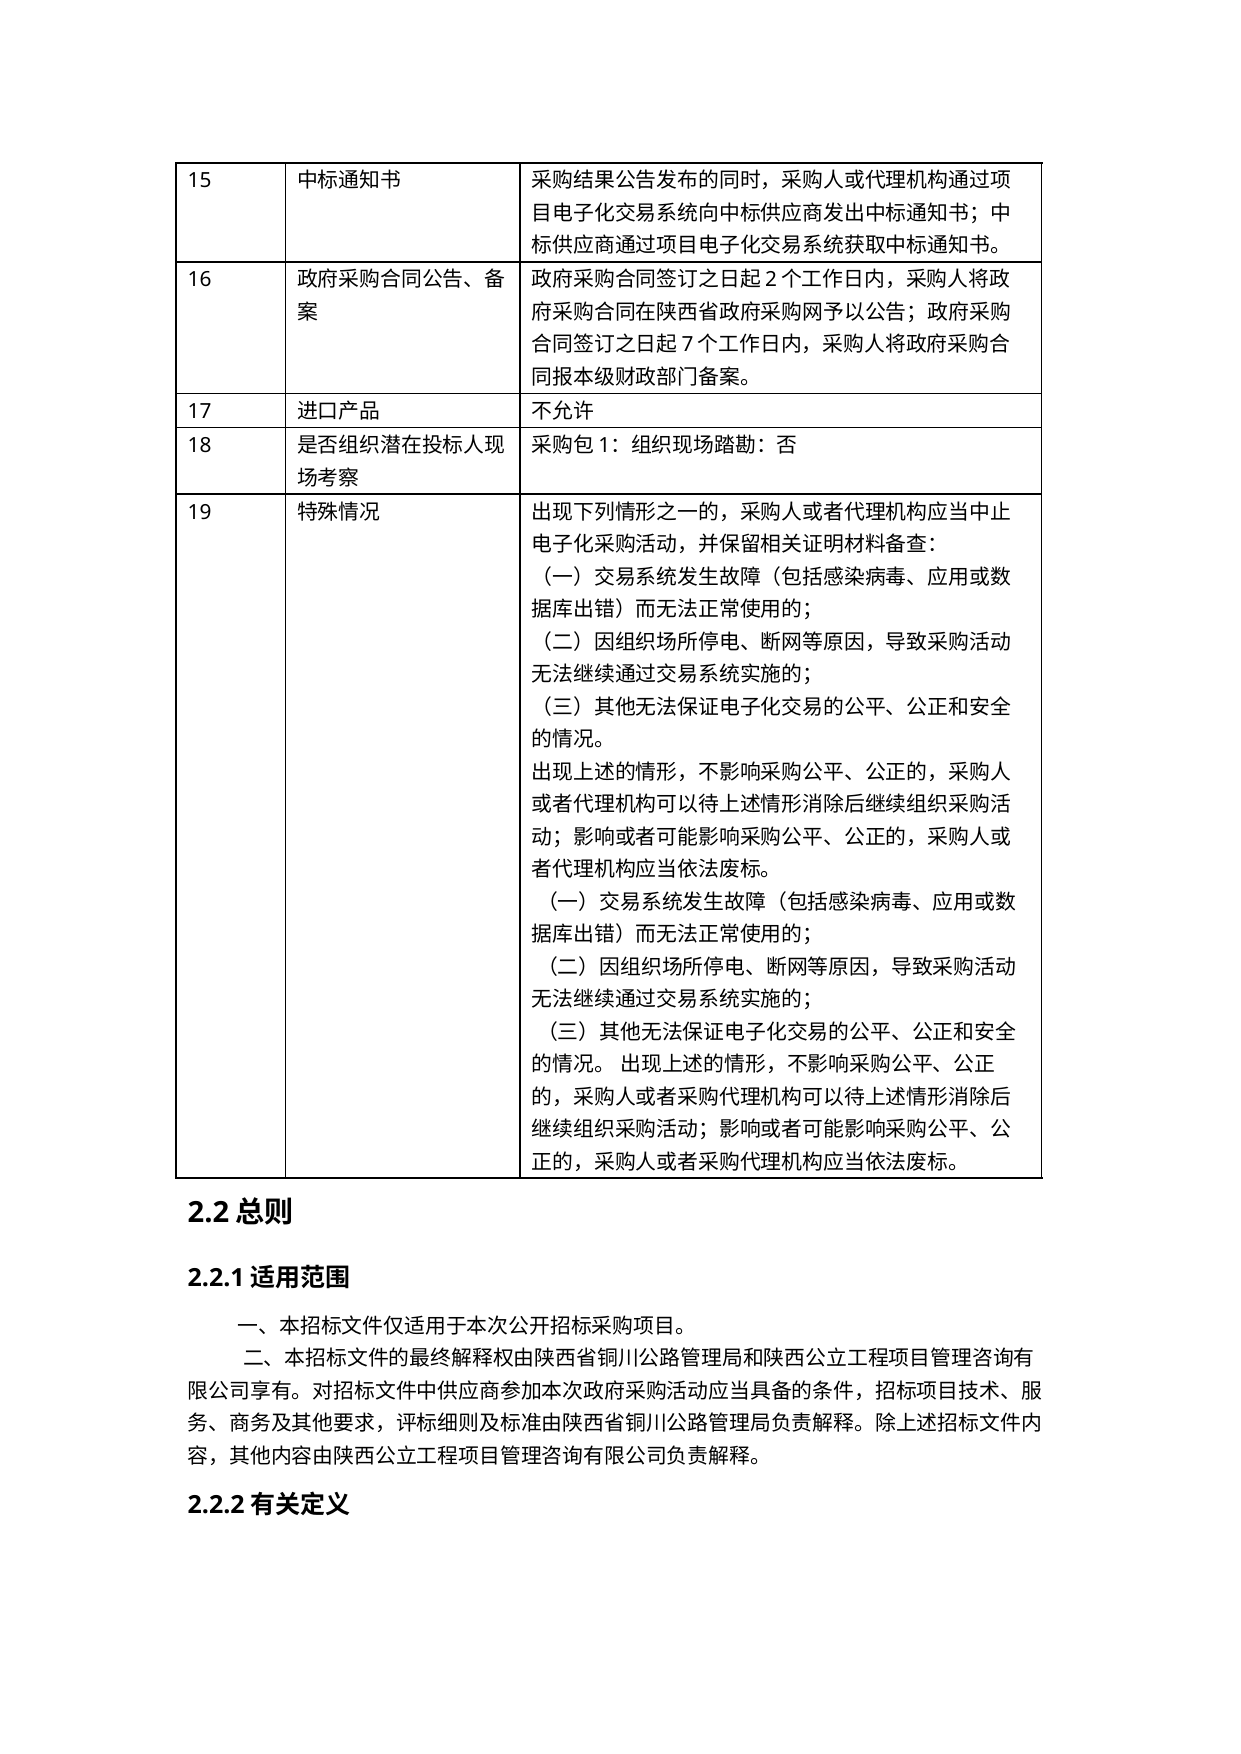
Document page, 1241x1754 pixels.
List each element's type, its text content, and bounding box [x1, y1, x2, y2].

table_cell 特殊情况 [286, 495, 519, 1177]
text 二、本招标文件的最终解释权由陕西省铜川公路管理局和陕西公立工程项目管理咨询有限公司享有。对招标文件中供应商参加本次政府采购活动应当具备的条件，招标项目技术、服务、商务及其他要求，评标细则及标准由陕西省铜川公路管理局负责解释。除上述招标文件内容，其他内容由陕西公立工程项目管理咨询有限公司负责解释。 [187, 1341, 1053, 1471]
table_cell 不允许 [521, 394, 1041, 427]
text 一、本招标文件仅适用于本次公开招标采购项目。 [187, 1309, 1053, 1341]
table_cell 政府采购合同公告、备案 [286, 263, 519, 393]
table_cell 是否组织潜在投标人现场考察 [286, 428, 519, 493]
table_cell 16 [177, 263, 285, 393]
table_cell 采购包1：组织现场踏勘：否 [521, 428, 1041, 493]
text 2.2.2有关定义 [187, 1471, 1053, 1536]
text 2.2.1适用范围 [187, 1244, 1053, 1309]
text 2.2总则 [187, 1179, 1053, 1244]
table_cell 19 [177, 495, 285, 1177]
table_cell 进口产品 [286, 394, 519, 427]
table_cell 出现下列情形之一的，采购人或者代理机构应当中止电子化采购活动，并保留相关证明材料备查： （一）交易系统发生故障（包括感染病毒、应用或数据库出错）而无法正常使用的； （二）因组织场所停电、断网等原因，导致采购活动无法继续通过交易系统实施的； （三）其他无法保证电子化交易的公平、公正和安全的情况。 出现上述的情形，不影响采购公平、公正的，采购人或者代理机构可以待上述情形消除后继续组织采购活动；影响或者可能影响采购公平、公正的，采购人或者代理机构应当依法废标。 （一）交易系统发生故障（包括感染病毒、应用或数据库出错）而无法正常使用的； （二）因组织场所停电、断网等原因，导致采购活动无法继续通过交易系统实施的； （三）其他无法保证电子化交易的公平、公正和安全的情况。 出现上述的情形，不影响采购公平、公正的，采购人或者采购代理机构可以待上述情形消除后继续组织采购活动；影响或者可能影响采购公平、公正的，采购人或者采购代理机构应当依法废标。 [521, 495, 1041, 1177]
table_cell 17 [177, 394, 285, 427]
table_cell 18 [177, 428, 285, 493]
table_cell 政府采购合同签订之日起2个工作日内，采购人将政府采购合同在陕西省政府采购网予以公告；政府采购合同签订之日起7个工作日内，采购人将政府采购合同报本级财政部门备案。 [521, 263, 1041, 393]
table_cell 中标通知书 [286, 164, 519, 261]
table_cell 15 [177, 164, 285, 261]
table_cell 采购结果公告发布的同时，采购人或代理机构通过项目电子化交易系统向中标供应商发出中标通知书；中标供应商通过项目电子化交易系统获取中标通知书。 [521, 164, 1041, 261]
